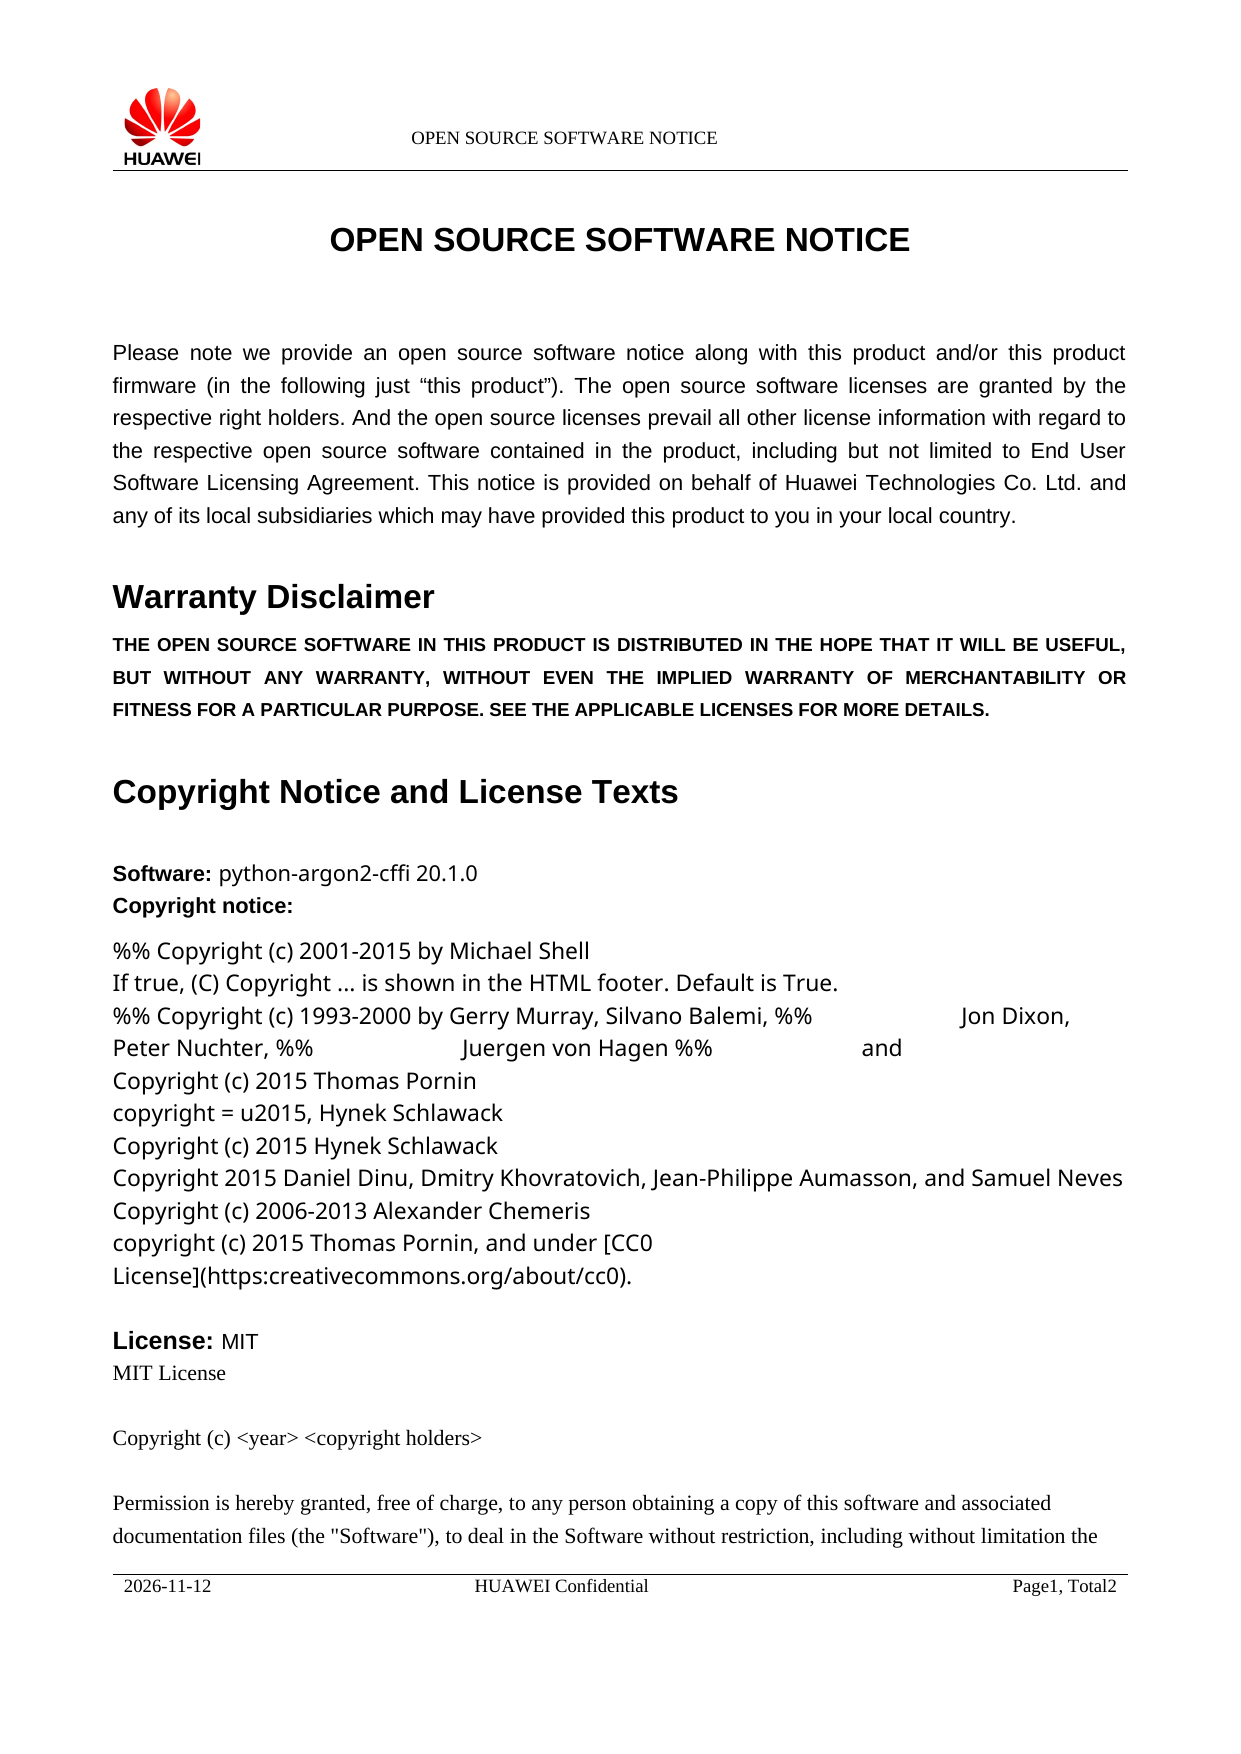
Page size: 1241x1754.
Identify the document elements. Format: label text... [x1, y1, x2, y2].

text The open source software in this product is distributed in the hope that it will be useful, but WITHOUT ANY WARRANTY, without even the implied warranty of MERCHANTABILITY or FITNESS FOR A PARTICULAR PURPOSE. See the applicable licenses for more details. [112, 629, 1128, 726]
text OPEN SOURCE SOFTWARE NOTICE [112, 206, 1128, 271]
text Warranty Disclaimer [112, 564, 1128, 629]
text %% Copyright (c) 2001-2015 by Michael Shell If true, (C) Copyright ... is shown in the HTML footer. Default is True. %% Copyright (c) 1993-2000 by Gerry Murray, Silvano Balemi, %% Jon Dixon, Peter Nuchter, %% Juergen von Hagen %% and Copyright (c) 2015 Thomas Pornin copyright = u2015, Hynek Schlawack Copyright (c) 2015 Hynek Schlawack Copyright 2015 Daniel Dinu, Dmitry Khovratovich, Jean-Philippe Aumasson, and Samuel Neves Copyright (c) 2006-2013 Alexander Chemeris copyright (c) 2015 Thomas Pornin, and under [CC0 License](https:creativecommons.org/about/cc0). [112, 934, 1128, 1324]
text Please note we provide an open source software notice along with this product and/or this product firmware (in the following just “this product”). The open source software licenses are granted by the respective right holders. And the open source licenses prevail all other license information with regard to the respective open source software contained in the product, including but not limited to End User Software Licensing Agreement. This notice is provided on behalf of Huawei Technologies Co. Ltd. and any of its local subsidiaries which may have provided this product to you in your local country. [112, 336, 1128, 531]
text Copyright notice: [112, 889, 1128, 921]
picture [124, 88, 201, 165]
text Copyright Notice and License Texts [112, 759, 1128, 824]
text License: MIT [112, 1324, 1128, 1356]
title Software: python-argon2-cffi 20.1.0 [112, 856, 1128, 889]
